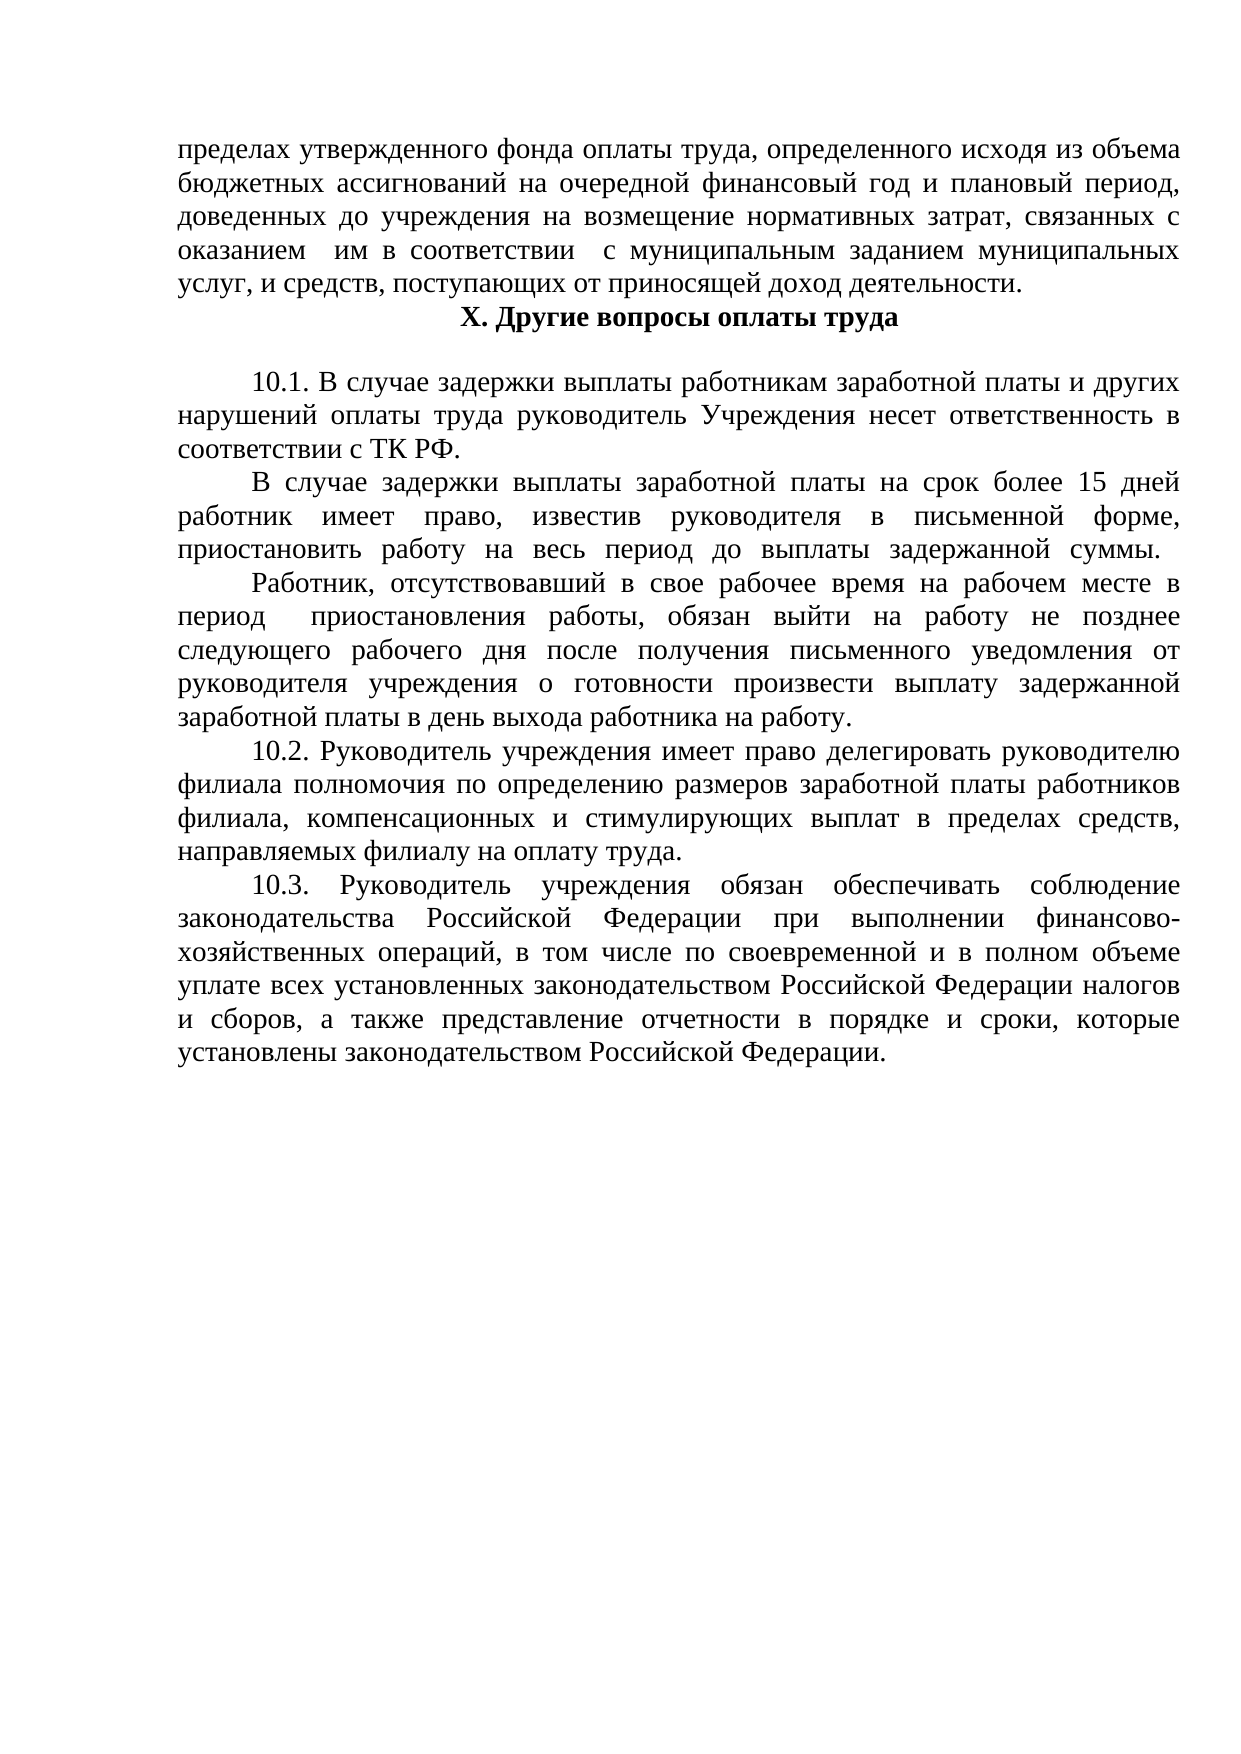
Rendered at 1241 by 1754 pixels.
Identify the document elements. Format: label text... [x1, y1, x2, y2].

text 10.1. В случае задержки выплаты работникам заработной платы и других нарушений оплаты труда руководитель Учреждения несет ответственность в соответствии с ТК РФ. [177, 364, 1181, 464]
text 10.2. Руководитель учреждения имеет право делегировать руководителю филиала полномочия по определению размеров заработной платы работников филиала, компенсационных и стимулирующих выплат в пределах средств, направляемых филиалу на оплату труда. [177, 733, 1181, 867]
text 10.3. Руководитель учреждения обязан обеспечивать соблюдение законодательства Российской Федерации при выполнении финансово-хозяйственных операций, в том числе по своевременной и в полном объеме уплате всех установленных законодательством Российской Федерации налогов и сборов, а также представление отчетности в порядке и сроки, которые установлены законодательством Российской Федерации. [177, 867, 1181, 1068]
text В случае задержки выплаты заработной платы на срок более 15 дней работник имеет право, известив руководителя в письменной форме, приостановить работу на весь период до выплаты задержанной суммы. Работник, отсутствовавший в свое рабочее время на рабочем месте в период приостановления работы, обязан выйти на работу не позднее следующего рабочего дня после получения письменного уведомления от руководителя учреждения о готовности произвести выплату задержанной заработной платы в день выхода работника на работу. [177, 464, 1181, 733]
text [177, 131, 1181, 299]
text X. Другие вопросы оплаты труда [177, 299, 1181, 333]
